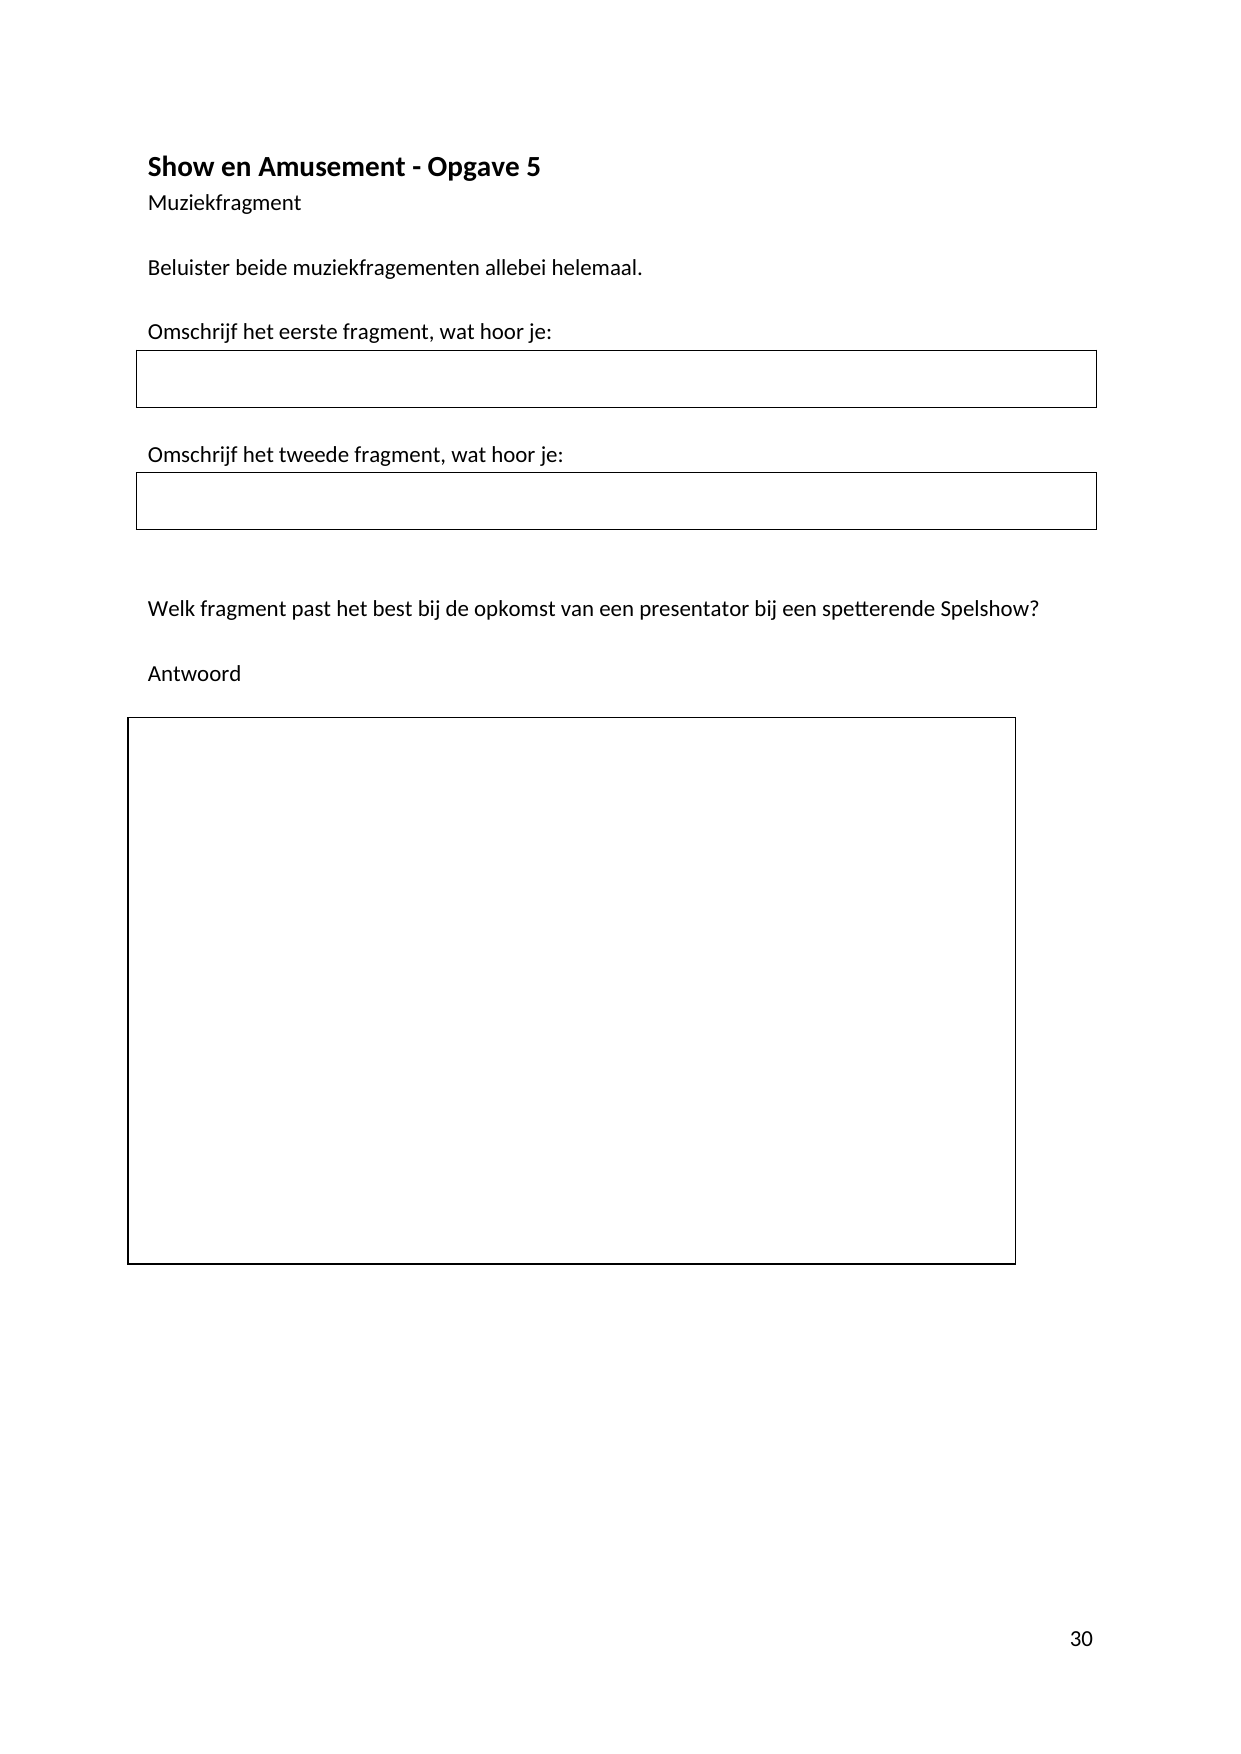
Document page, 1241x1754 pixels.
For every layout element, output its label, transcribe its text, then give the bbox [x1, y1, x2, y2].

text Antwoord [148, 659, 1093, 719]
table_header [137, 351, 1096, 407]
table_header [137, 473, 1096, 529]
text Omschrijf het tweede fragment, wat hoor je: [148, 440, 1093, 468]
text Omschrijf het eerste fragment, wat hoor je: [148, 317, 1093, 345]
text Show en Amusement - Opgave 5 [148, 148, 1093, 183]
text Welk fragment past het best bij de opkomst van een presentator bij een spetterende Spelshow? [148, 594, 1093, 622]
text Muziekfragment Beluister beide muziekfragementen allebei helemaal. [148, 188, 1093, 281]
